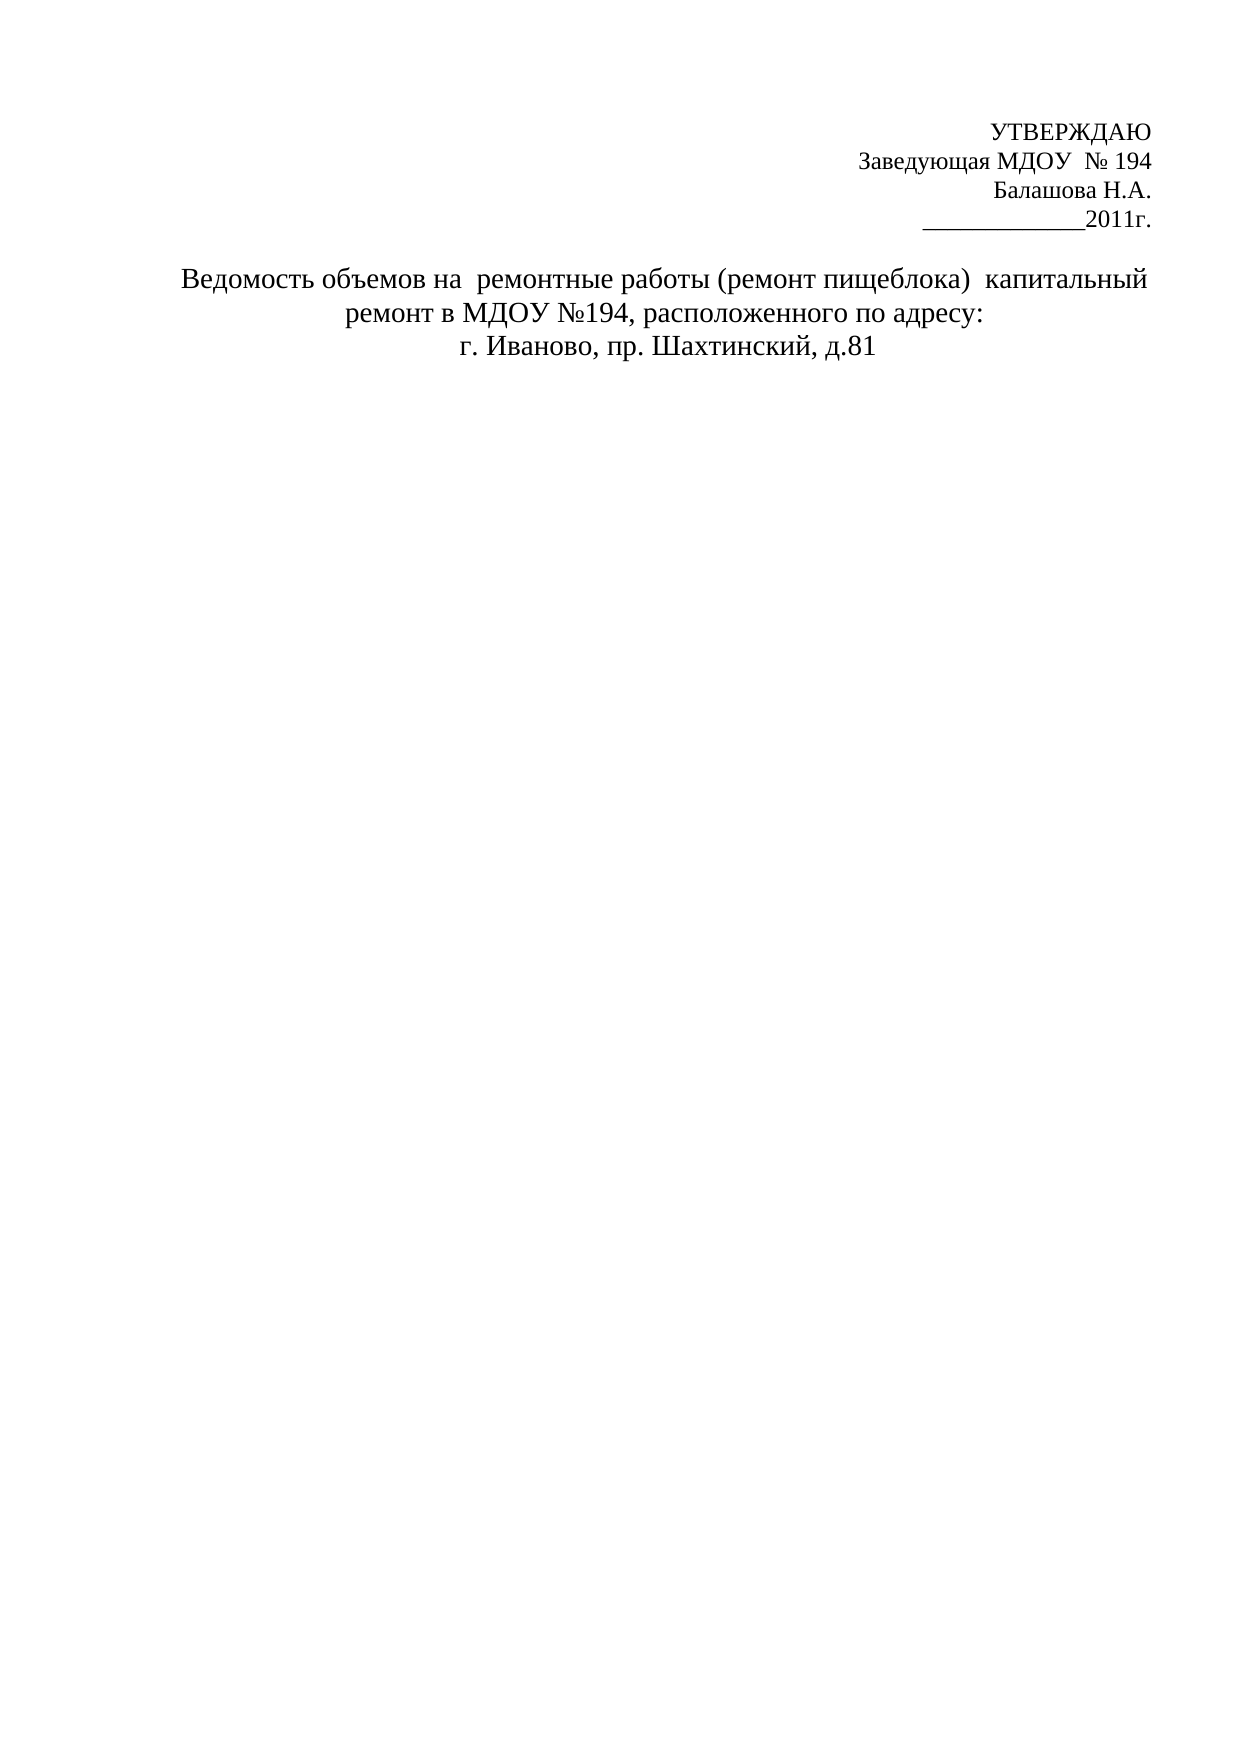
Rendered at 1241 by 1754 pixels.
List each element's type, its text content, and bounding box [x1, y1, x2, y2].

text _____________2011г. [177, 204, 1152, 232]
text г. Иваново, пр. Шахтинский, д.81 [177, 328, 1152, 362]
text УТВЕРЖДАЮ [177, 117, 1152, 146]
text Балашова Н.А. [177, 175, 1152, 204]
text Заведующая МДОУ № 194 [177, 146, 1152, 175]
text Ведомость объемов на ремонтные работы (ремонт пищеблока) капитальный ремонт в МДОУ №194, расположенного по адресу: [177, 261, 1152, 328]
